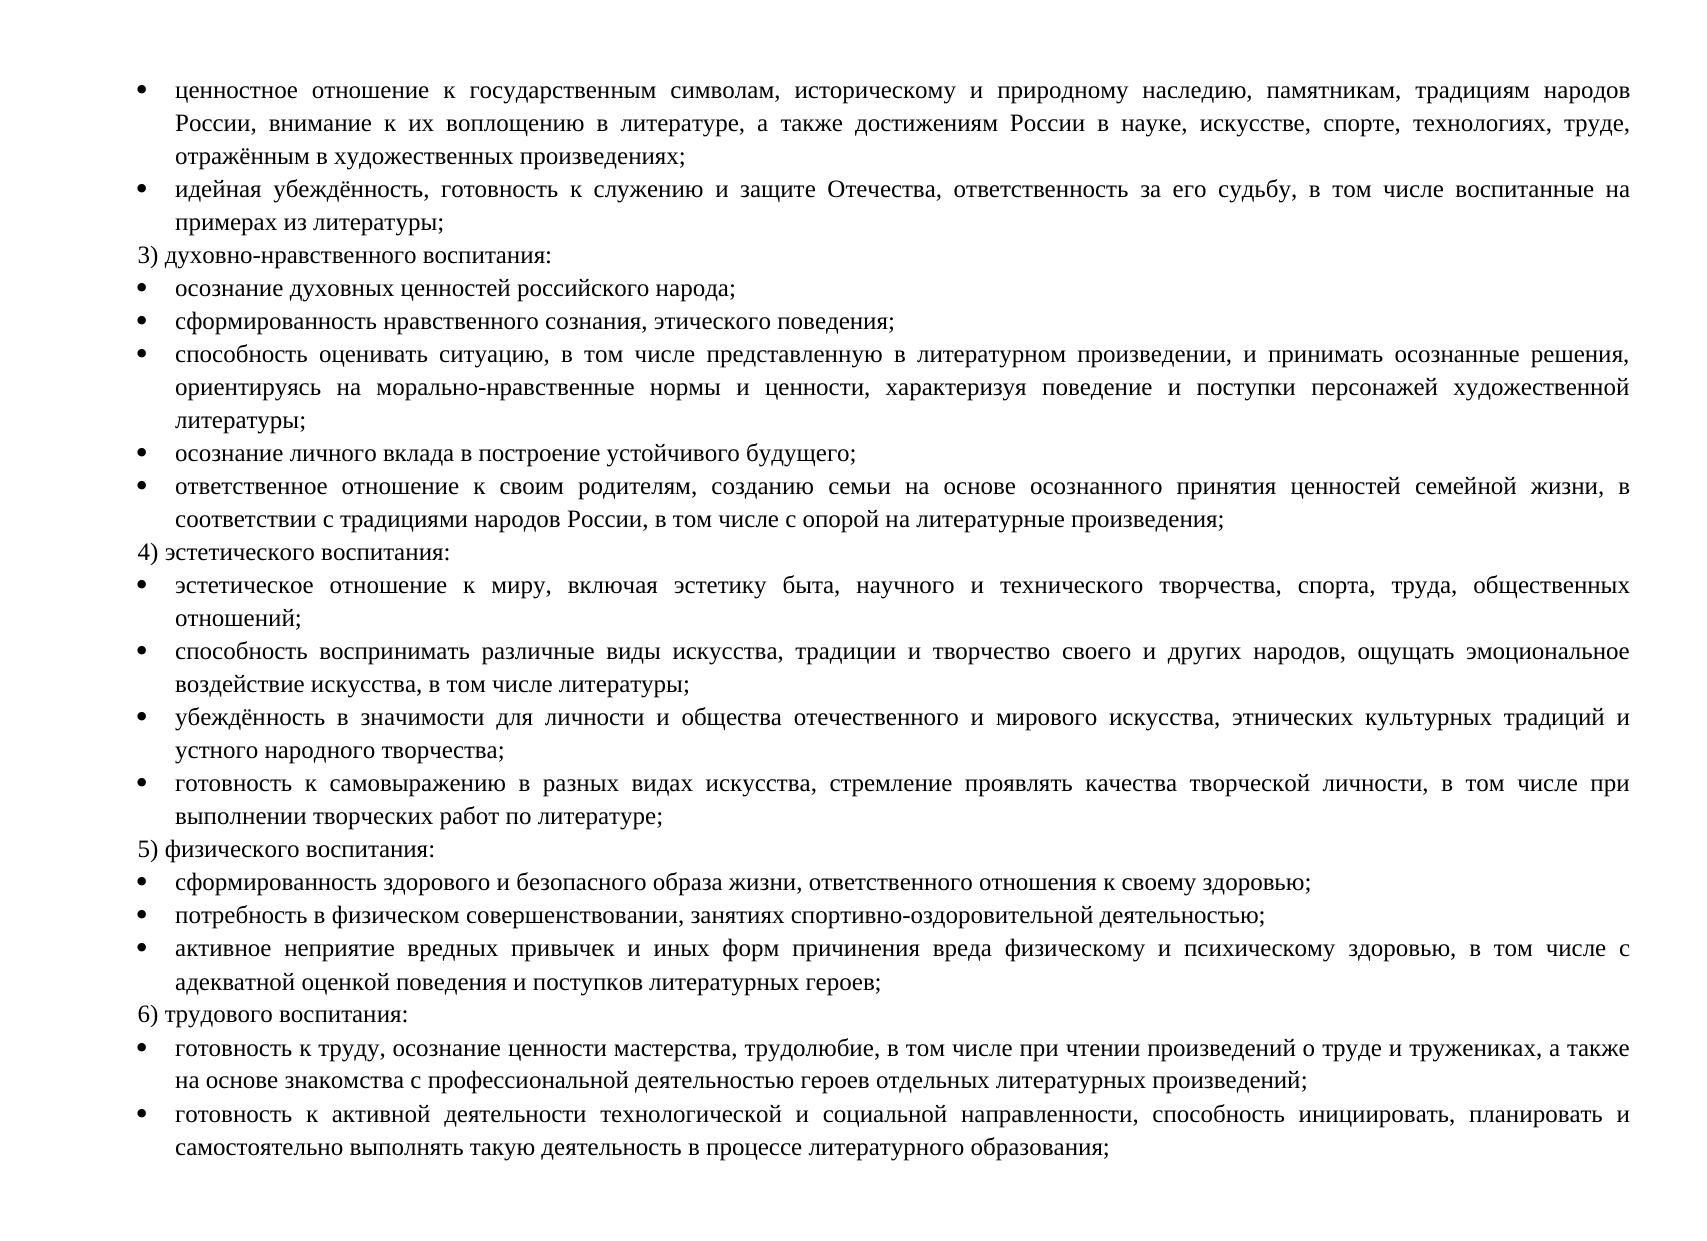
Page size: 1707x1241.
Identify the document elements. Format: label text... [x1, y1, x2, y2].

list потребность в физическом совершенствовании, занятиях спортивно-оздоровительной деятельностью; [137, 901, 1632, 929]
list осознание духовных ценностей российского народа; [137, 273, 1632, 302]
list готовность к самовыражению в разных видах искусства, стремление проявлять качества творческой личности, в том числе при выполнении творческих работ по литературе; [137, 768, 1632, 830]
list ответственное отношение к своим родителям, созданию семьи на основе осознанного принятия ценностей семейной жизни, в соответствии с традициями народов России, в том числе с опорой на литературные произведения; [137, 471, 1632, 533]
list идейная убеждённость, готовность к служению и защите Отечества, ответственность за его судьбу, в том числе воспитанные на примерах из литературы; [137, 174, 1632, 236]
list сформированность нравственного сознания, этического поведения; [137, 306, 1632, 335]
text 3) духовно-нравственного воспитания: [75, 240, 1632, 269]
list способность оценивать ситуацию, в том числе представленную в литературном произведении, и принимать осознанные решения, ориентируясь на морально-нравственные нормы и ценности, характеризуя поведение и поступки персонажей художественной литературы; [137, 339, 1632, 434]
list осознание личного вклада в построение устойчивого будущего; [137, 438, 1632, 467]
text 4) эстетического воспитания: [75, 537, 1632, 566]
list готовность к активной деятельности технологической и социальной направленности, способность инициировать, планировать и самостоятельно выполнять такую деятельность в процессе литературного образования; [137, 1099, 1632, 1160]
list способность воспринимать различные виды искусства, традиции и творчество своего и других народов, ощущать эмоциональное воздействие искусства, в том числе литературы; [137, 636, 1632, 698]
text 5) физического воспитания: [75, 834, 1632, 863]
list сформированность здорового и безопасного образа жизни, ответственного отношения к своему здоровью; [137, 867, 1632, 896]
text 6) трудового воспитания: [75, 999, 1632, 1028]
list эстетическое отношение к миру, включая эстетику быта, научного и технического творчества, спорта, труда, общественных отношений; [137, 570, 1632, 632]
list убеждённость в значимости для личности и общества отечественного и мирового искусства, этнических культурных традиций и устного народного творчества; [137, 702, 1632, 764]
list активное неприятие вредных привычек и иных форм причинения вреда физическому и психическому здоровью, в том числе с адекватной оценкой поведения и поступков литературных героев; [137, 933, 1632, 995]
list готовность к труду, осознание ценности мастерства, трудолюбие, в том числе при чтении произведений о труде и тружениках, а также на основе знакомства с профессиональной деятельностью героев отдельных литературных произведений; [137, 1033, 1632, 1094]
list ценностное отношение к государственным символам, историческому и природному наследию, памятникам, традициям народов России, внимание к их воплощению в литературе, а также достижениям России в науке, искусстве, спорте, технологиях, труде, отражённым в художественных произведениях; [137, 75, 1632, 170]
